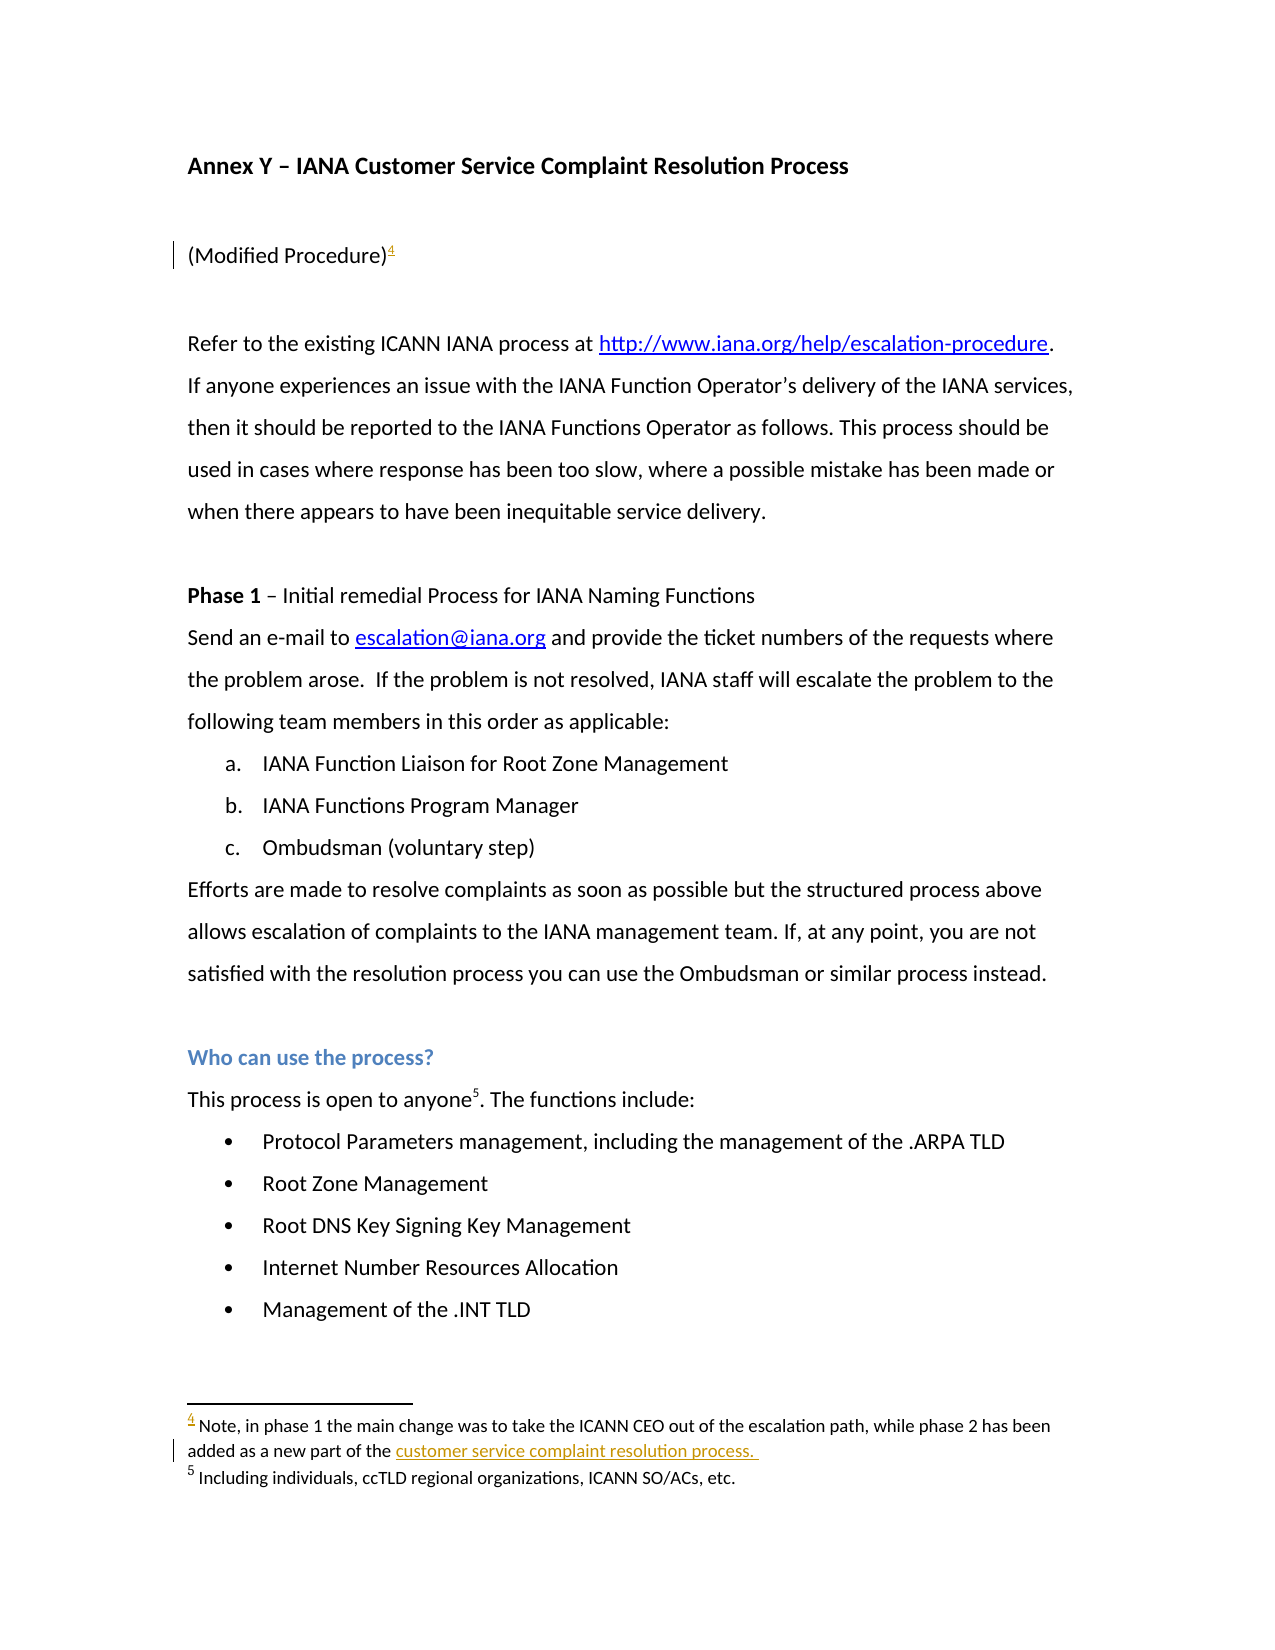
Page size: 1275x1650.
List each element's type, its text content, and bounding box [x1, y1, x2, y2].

list Management of the .INT TLD [225, 1295, 1087, 1323]
text (Modified Procedure) [187, 241, 1087, 269]
list Root Zone Management [225, 1169, 1087, 1197]
text Efforts are made to resolve complaints as soon as possible but the structured process above allows escalation of complaints to the IANA management team. If, at any point, you are not satisfied with the resolution process you can use the Ombudsman or similar process instead. [187, 875, 1087, 987]
list Root DNS Key Signing Key Management [225, 1211, 1087, 1239]
list Protocol Parameters management, including the management of the .ARPA TLD [225, 1127, 1087, 1155]
subtitle Who can use the process? [187, 1043, 1087, 1071]
list Internet Number Resources Allocation [225, 1253, 1087, 1281]
text Refer to the existing ICANN IANA process at http://www.iana.org/help/escalation-procedure. [187, 329, 1087, 357]
text Annex Y – IANA Customer Service Complaint Resolution Process [187, 150, 1087, 181]
text Phase 1 – Initial remedial Process for IANA Naming Functions [187, 581, 1087, 609]
list IANA Functions Program Manager [225, 791, 1087, 819]
list IANA Function Liaison for Root Zone Management [225, 749, 1087, 777]
text This process is open to anyone. The functions include: [187, 1085, 1087, 1113]
text If anyone experiences an issue with the IANA Function Operator’s delivery of the IANA services, then it should be reported to the IANA Functions Operator as follows. This process should be used in cases where response has been too slow, where a possible mistake has been made or when there appears to have been inequitable service delivery. [187, 371, 1087, 525]
text Send an e-mail to escalation@iana.org and provide the ticket numbers of the requests where the problem arose. If the problem is not resolved, IANA staff will escalate the problem to the following team members in this order as applicable: [187, 623, 1087, 735]
list Ombudsman (voluntary step) [225, 833, 1087, 861]
